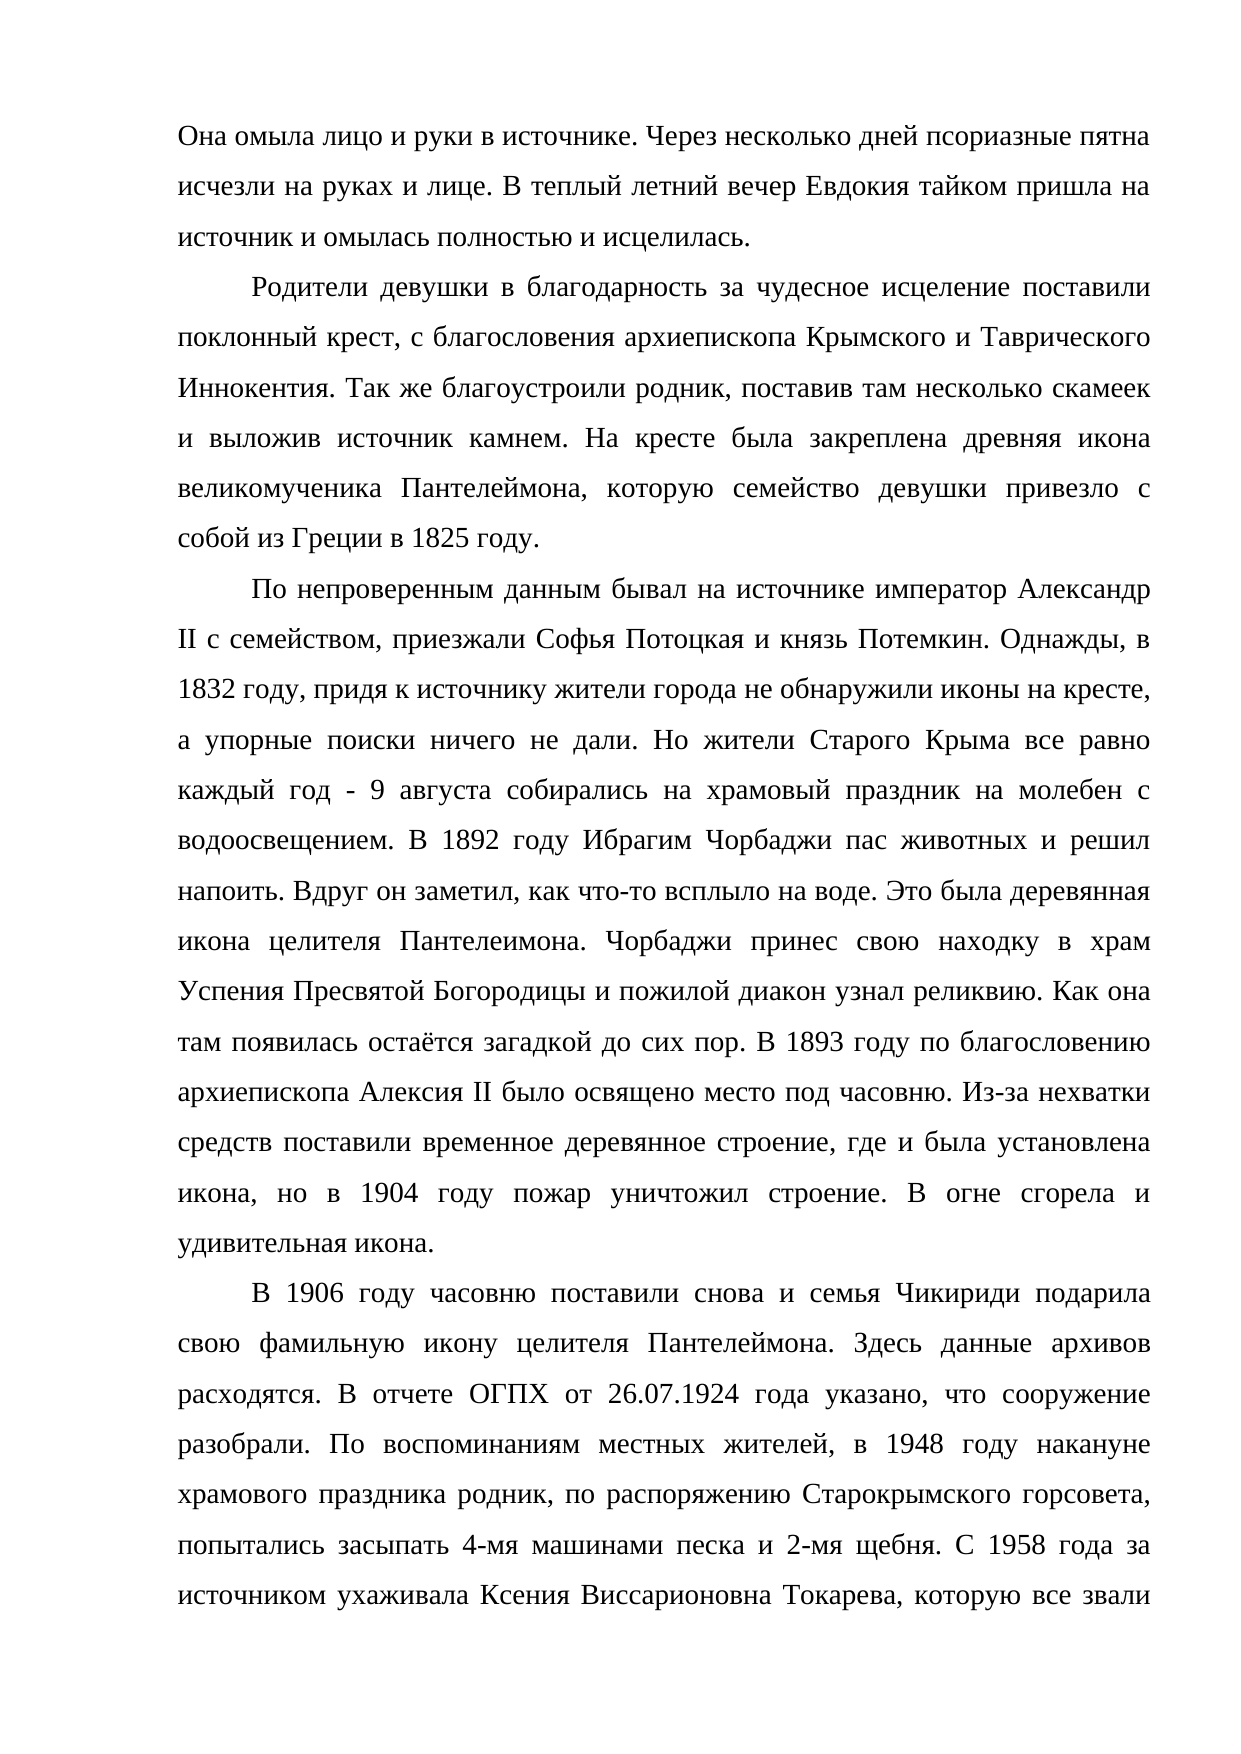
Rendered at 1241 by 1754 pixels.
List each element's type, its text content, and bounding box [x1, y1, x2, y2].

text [177, 118, 1152, 252]
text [177, 1275, 1152, 1611]
text По непроверенным данным бывал на источнике император Александр II с семейством, приезжали Софья Потоцкая и князь Потемкин. Однажды, в 1832 году, придя к источнику жители города не обнаружили иконы на кресте, а упорные поиски ничего не дали. Но жители Старого Крыма все равно каждый год - 9 августа собирались на храмовый праздник на молебен с водоосвещением. В 1892 году Ибрагим Чорбаджи пас животных и решил напоить. Вдруг он заметил, как что-то всплыло на воде. Это была деревянная икона целителя Пантелеимона. Чорбаджи принес свою находку в храм Успения Пресвятой Богородицы и пожилой диакон узнал реликвию. Как она там появилась остаётся загадкой до сих пор. В 1893 году по благословению архиепископа Алексия II было освящено место под часовню. Из-за нехватки средств поставили временное деревянное строение, где и была установлена икона, но в 1904 году пожар уничтожил строение. В огне сгорела и удивительная икона. [177, 571, 1152, 1258]
text Родители девушки в благодарность за чудесное исцеление поставили поклонный крест, с благословения архиепископа Крымского и Таврического Иннокентия. Так же благоустроили родник, поставив там несколько скамеек и выложив источник камнем. На кресте была закреплена древняя икона великомученика Пантелеймона, которую семейство девушки привезло с собой из Греции в 1825 году. [177, 269, 1152, 554]
